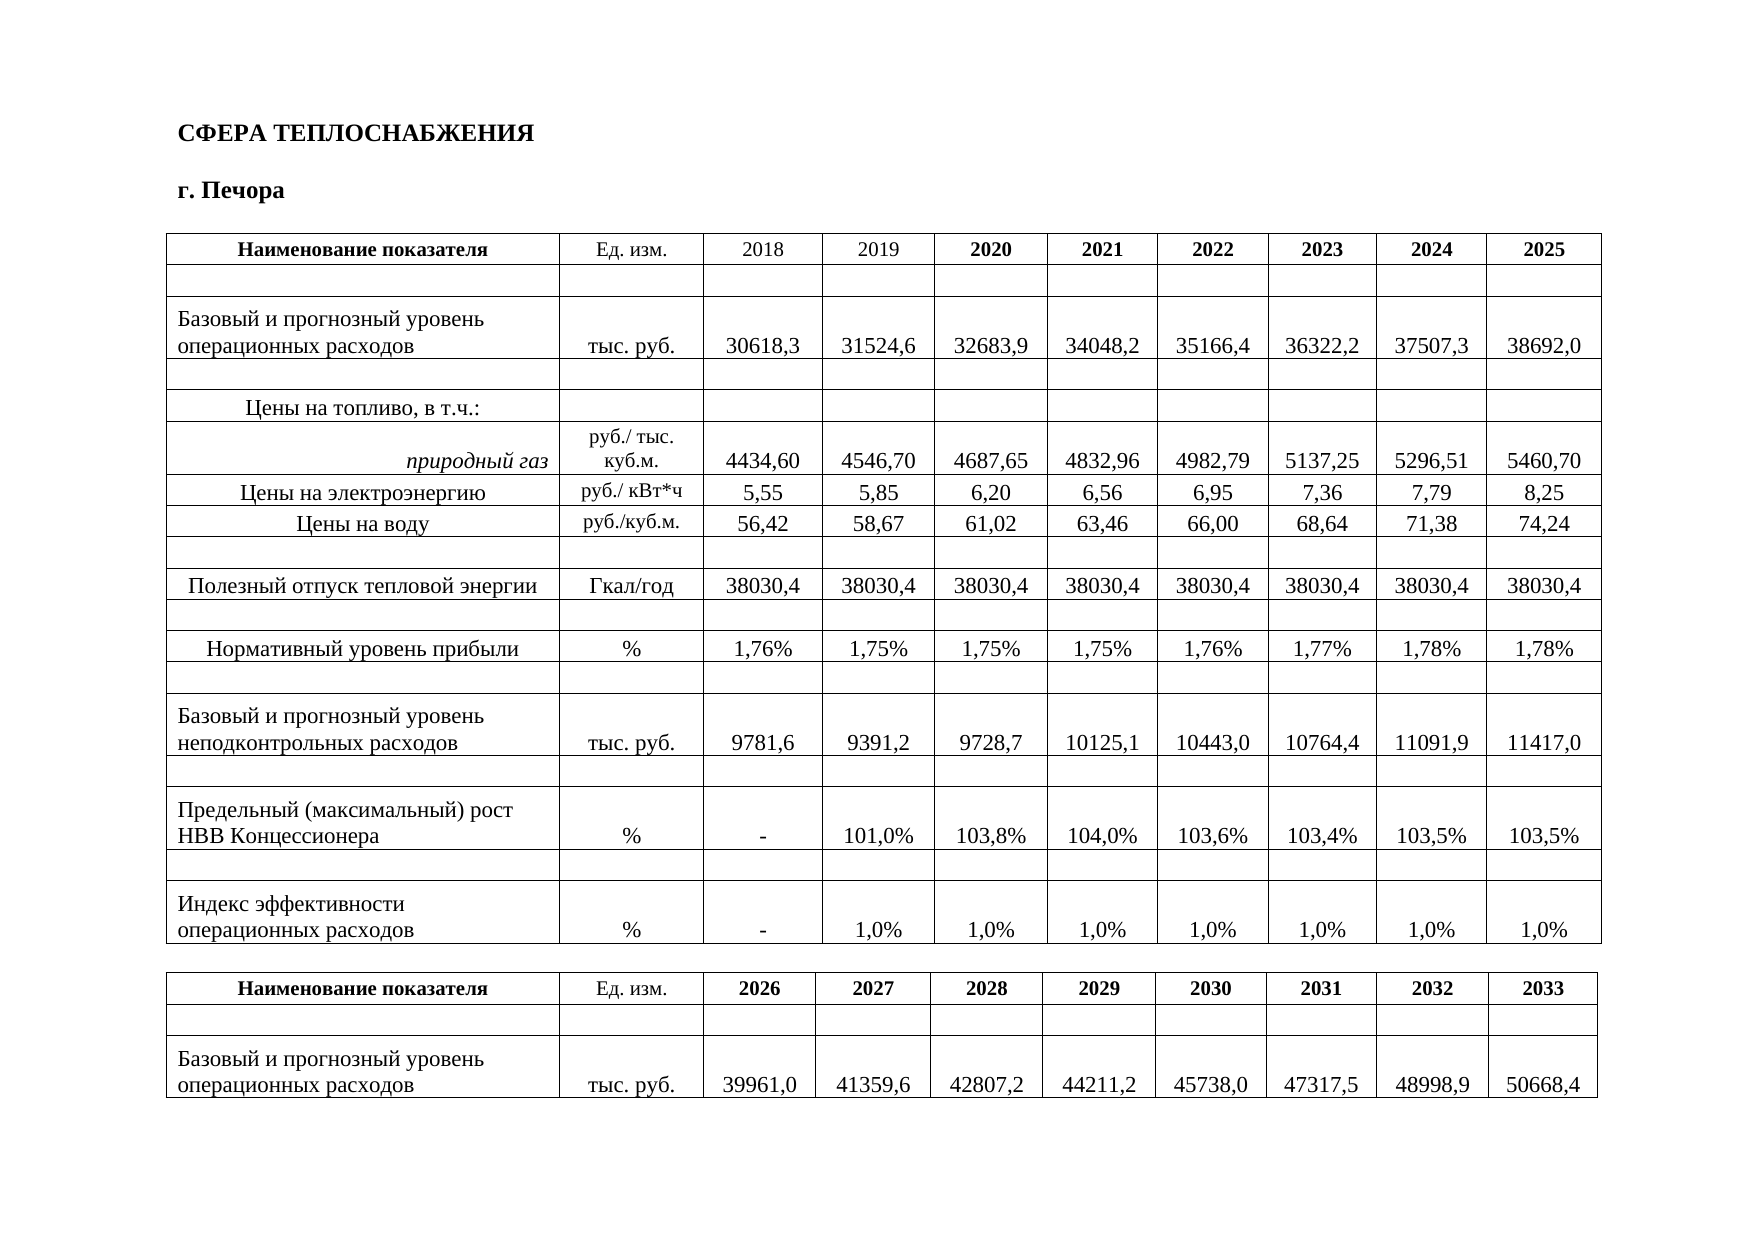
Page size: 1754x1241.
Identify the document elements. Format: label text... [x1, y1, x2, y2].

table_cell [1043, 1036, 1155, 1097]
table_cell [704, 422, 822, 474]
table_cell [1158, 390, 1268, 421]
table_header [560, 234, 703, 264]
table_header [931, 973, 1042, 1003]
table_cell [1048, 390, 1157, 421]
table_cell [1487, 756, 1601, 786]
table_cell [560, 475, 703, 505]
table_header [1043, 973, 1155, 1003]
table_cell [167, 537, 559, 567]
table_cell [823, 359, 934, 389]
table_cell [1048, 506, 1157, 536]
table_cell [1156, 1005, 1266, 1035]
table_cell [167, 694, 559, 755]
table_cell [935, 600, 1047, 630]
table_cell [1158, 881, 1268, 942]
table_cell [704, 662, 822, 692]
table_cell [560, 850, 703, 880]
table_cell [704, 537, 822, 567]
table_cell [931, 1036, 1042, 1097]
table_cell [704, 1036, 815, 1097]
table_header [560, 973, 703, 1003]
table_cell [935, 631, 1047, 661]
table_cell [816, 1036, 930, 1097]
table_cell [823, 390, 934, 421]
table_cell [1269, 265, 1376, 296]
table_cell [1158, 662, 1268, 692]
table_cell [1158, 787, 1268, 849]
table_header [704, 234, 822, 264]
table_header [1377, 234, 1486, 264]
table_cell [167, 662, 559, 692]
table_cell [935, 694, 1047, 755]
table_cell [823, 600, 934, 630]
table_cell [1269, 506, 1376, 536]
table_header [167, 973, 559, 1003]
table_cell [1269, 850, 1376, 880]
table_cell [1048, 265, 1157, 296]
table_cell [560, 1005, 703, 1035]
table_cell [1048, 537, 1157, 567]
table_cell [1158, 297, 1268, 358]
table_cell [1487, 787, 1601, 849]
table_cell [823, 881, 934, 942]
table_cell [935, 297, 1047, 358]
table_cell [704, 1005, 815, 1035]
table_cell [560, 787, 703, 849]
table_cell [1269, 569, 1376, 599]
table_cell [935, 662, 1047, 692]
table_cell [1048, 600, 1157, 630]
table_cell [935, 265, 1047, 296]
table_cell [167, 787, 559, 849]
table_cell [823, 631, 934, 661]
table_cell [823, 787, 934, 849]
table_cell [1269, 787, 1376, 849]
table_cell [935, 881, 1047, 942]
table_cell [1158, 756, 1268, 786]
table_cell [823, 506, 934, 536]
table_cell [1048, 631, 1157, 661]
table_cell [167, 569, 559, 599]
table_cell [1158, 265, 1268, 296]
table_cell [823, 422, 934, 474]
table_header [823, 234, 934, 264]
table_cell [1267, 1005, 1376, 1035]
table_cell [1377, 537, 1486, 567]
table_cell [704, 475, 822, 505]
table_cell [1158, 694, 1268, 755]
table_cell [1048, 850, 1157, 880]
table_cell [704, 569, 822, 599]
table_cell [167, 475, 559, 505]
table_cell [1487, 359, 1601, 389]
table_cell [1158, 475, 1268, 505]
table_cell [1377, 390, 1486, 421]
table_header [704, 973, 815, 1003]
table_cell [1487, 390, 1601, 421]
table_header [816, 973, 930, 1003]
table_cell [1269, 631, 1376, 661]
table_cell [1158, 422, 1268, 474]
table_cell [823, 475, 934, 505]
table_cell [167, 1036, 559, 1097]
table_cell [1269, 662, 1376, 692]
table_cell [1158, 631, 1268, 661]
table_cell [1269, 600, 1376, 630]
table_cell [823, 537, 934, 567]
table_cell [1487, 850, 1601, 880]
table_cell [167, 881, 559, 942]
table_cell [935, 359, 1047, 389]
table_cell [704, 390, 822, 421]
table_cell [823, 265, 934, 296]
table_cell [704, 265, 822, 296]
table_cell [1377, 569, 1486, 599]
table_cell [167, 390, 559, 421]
text СФЕРА ТЕПЛОСНАБЖЕНИЯ [177, 118, 1665, 147]
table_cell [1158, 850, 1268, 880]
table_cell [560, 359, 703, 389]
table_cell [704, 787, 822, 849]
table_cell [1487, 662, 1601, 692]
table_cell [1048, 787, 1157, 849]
text г. Печора [177, 176, 1665, 204]
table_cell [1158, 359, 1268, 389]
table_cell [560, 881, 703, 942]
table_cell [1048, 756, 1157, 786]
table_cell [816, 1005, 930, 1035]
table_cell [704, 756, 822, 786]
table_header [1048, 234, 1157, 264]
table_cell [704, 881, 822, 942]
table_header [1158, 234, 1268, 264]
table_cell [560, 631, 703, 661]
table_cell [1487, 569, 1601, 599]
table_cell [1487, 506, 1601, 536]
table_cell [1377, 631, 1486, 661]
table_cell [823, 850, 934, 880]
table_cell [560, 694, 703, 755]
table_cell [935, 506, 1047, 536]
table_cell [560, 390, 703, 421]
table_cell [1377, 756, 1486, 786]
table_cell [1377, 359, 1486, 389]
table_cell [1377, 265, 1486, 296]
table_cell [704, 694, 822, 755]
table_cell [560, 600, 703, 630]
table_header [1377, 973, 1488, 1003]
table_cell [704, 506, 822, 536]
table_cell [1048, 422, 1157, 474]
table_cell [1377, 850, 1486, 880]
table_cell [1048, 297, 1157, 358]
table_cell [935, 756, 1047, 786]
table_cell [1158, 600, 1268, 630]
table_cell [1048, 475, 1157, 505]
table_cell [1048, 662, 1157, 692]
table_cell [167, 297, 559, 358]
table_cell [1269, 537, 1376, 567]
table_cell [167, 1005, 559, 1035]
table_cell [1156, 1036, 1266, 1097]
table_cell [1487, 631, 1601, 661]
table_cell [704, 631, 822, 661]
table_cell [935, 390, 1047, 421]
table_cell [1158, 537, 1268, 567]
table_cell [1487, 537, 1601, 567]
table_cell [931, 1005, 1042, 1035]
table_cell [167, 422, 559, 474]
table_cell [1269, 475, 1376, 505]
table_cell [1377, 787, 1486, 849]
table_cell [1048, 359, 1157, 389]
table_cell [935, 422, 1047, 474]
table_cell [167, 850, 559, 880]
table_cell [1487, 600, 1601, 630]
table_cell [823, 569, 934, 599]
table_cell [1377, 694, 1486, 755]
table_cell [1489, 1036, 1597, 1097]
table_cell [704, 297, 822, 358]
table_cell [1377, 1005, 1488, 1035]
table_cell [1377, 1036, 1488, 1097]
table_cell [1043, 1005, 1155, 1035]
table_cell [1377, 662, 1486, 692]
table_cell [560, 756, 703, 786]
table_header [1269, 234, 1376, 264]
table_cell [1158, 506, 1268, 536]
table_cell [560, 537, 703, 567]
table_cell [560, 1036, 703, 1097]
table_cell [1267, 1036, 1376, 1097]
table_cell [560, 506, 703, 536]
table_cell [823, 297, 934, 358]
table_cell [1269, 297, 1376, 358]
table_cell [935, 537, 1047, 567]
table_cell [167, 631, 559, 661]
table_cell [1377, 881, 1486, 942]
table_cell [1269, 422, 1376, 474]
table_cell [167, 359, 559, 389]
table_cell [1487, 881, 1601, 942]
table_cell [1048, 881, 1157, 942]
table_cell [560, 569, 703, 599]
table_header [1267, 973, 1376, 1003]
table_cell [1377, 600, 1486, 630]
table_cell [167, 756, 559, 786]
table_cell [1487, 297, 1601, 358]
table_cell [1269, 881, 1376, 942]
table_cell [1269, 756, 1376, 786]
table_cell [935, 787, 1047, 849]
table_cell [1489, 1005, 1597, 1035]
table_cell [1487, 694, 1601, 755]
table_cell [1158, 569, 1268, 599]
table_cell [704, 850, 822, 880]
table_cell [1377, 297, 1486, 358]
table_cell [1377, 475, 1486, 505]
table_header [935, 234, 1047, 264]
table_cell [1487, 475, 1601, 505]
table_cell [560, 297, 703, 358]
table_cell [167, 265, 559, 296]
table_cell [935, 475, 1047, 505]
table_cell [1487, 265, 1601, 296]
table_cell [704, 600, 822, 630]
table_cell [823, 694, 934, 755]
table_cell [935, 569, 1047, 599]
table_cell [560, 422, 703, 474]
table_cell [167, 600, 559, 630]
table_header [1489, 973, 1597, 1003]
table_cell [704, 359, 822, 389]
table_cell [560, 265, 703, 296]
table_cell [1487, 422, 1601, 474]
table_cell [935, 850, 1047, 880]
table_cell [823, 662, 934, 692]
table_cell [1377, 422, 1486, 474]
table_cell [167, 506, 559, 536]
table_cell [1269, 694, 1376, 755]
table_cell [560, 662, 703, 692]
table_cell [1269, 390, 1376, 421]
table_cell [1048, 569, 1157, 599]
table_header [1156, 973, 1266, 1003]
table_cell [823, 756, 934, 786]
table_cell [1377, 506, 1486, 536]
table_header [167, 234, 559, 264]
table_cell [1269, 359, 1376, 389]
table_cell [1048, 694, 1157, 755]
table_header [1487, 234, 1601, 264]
